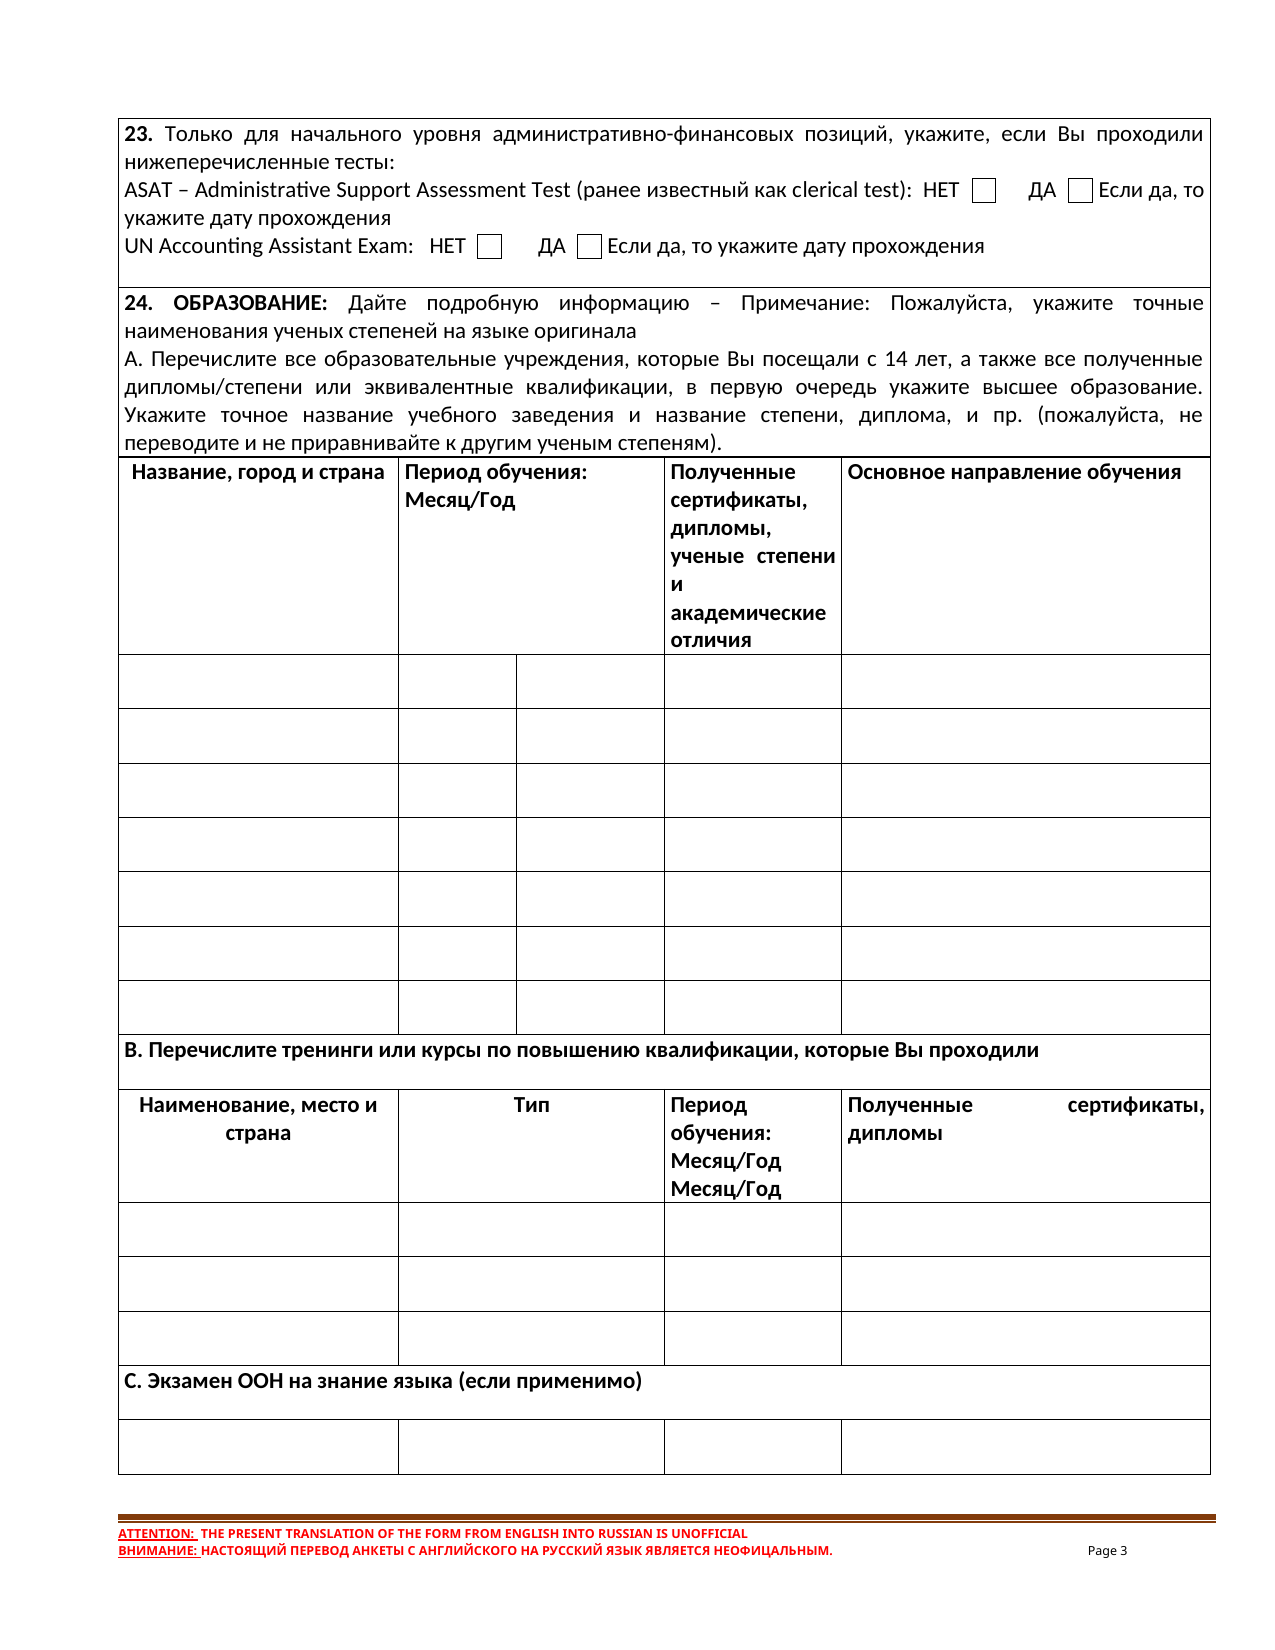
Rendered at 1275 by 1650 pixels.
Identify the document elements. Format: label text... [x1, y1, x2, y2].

table_cell Название, город и страна [119, 458, 398, 654]
table_cell [517, 709, 664, 762]
table_cell [399, 1420, 664, 1474]
table_cell [665, 1420, 841, 1474]
table_cell [399, 1257, 664, 1311]
table_cell [517, 764, 664, 817]
table_cell [399, 872, 516, 926]
table_cell [399, 709, 516, 762]
table_cell [665, 655, 841, 708]
table_cell [119, 1257, 398, 1311]
table_cell [842, 709, 1210, 762]
table_cell [517, 981, 664, 1034]
table_cell [119, 764, 398, 817]
table_cell [842, 1257, 1210, 1311]
table_cell [119, 872, 398, 926]
table_cell [665, 1312, 841, 1365]
table_cell [119, 981, 398, 1034]
table_cell [842, 1312, 1210, 1365]
table_cell [842, 872, 1210, 926]
table_cell [399, 1312, 664, 1365]
table_cell [842, 1420, 1210, 1474]
table_cell [842, 1203, 1210, 1256]
table_cell [842, 764, 1210, 817]
table_cell [399, 655, 516, 708]
table_cell Основное направление обучения [842, 458, 1210, 654]
table_cell [665, 818, 841, 871]
table_cell 23. Только для начального уровня административно-финансовых позиций, укажите, если Вы проходили нижеперечисленные тесты: ASAT – Administrative Support Assessment Test (ранее известный как сlerical test): НЕТ ДА Если да, то укажите дату прохождения UN Accounting Assistant Exam: НЕТ ДА Если да, то укажите дату прохождения [119, 119, 1210, 287]
table_cell [517, 927, 664, 980]
table_cell [842, 927, 1210, 980]
table_cell [399, 1203, 664, 1256]
table_cell [842, 818, 1210, 871]
table_cell [399, 981, 516, 1034]
table_cell [842, 981, 1210, 1034]
table_cell С. Экзамен ООН на знание языка (если применимо) [119, 1366, 1210, 1419]
table_cell [399, 764, 516, 817]
table_cell [399, 927, 516, 980]
table_cell [842, 655, 1210, 708]
table_cell Период обучения: Месяц/Год [399, 458, 664, 654]
table_cell Наименование, место и страна [119, 1090, 398, 1202]
table_cell [665, 1257, 841, 1311]
table_cell [119, 1312, 398, 1365]
table_cell [665, 927, 841, 980]
table_cell [517, 655, 664, 708]
table_cell [665, 709, 841, 762]
table_cell [119, 818, 398, 871]
table_cell [517, 872, 664, 926]
table_cell Период обучения: Месяц/Год Месяц/Год [665, 1090, 841, 1202]
table_cell [517, 818, 664, 871]
table_cell Полученные сертификаты, дипломы, ученые степени и академические отличия [665, 458, 841, 654]
table_cell [665, 872, 841, 926]
table_cell [119, 655, 398, 708]
table_cell Тип [399, 1090, 664, 1202]
table_cell В. Перечислите тренинги или курсы по повышению квалификации, которые Вы проходили [119, 1035, 1210, 1089]
table_cell [119, 927, 398, 980]
table_cell [399, 818, 516, 871]
table_cell [119, 1420, 398, 1474]
table_cell [665, 981, 841, 1034]
table_cell [119, 709, 398, 762]
table_cell [665, 764, 841, 817]
table_cell [119, 1203, 398, 1256]
table_cell Полученные сертификаты, дипломы [842, 1090, 1210, 1202]
table_cell [665, 1203, 841, 1256]
table_cell 24. ОБРАЗОВАНИЕ: Дайте подробную информацию – Примечание: Пожалуйста, укажите точные наименования ученых степеней на языке оригинала А. Перечислите все образовательные учреждения, которые Вы посещали с 14 лет, а также все полученные дипломы/степени или эквивалентные квалификации, в первую очередь укажите высшее образование. Укажите точное название учебного заведения и название степени, диплома, и пр. (пожалуйста, не переводите и не приравнивайте к другим ученым степеням). [119, 288, 1210, 456]
